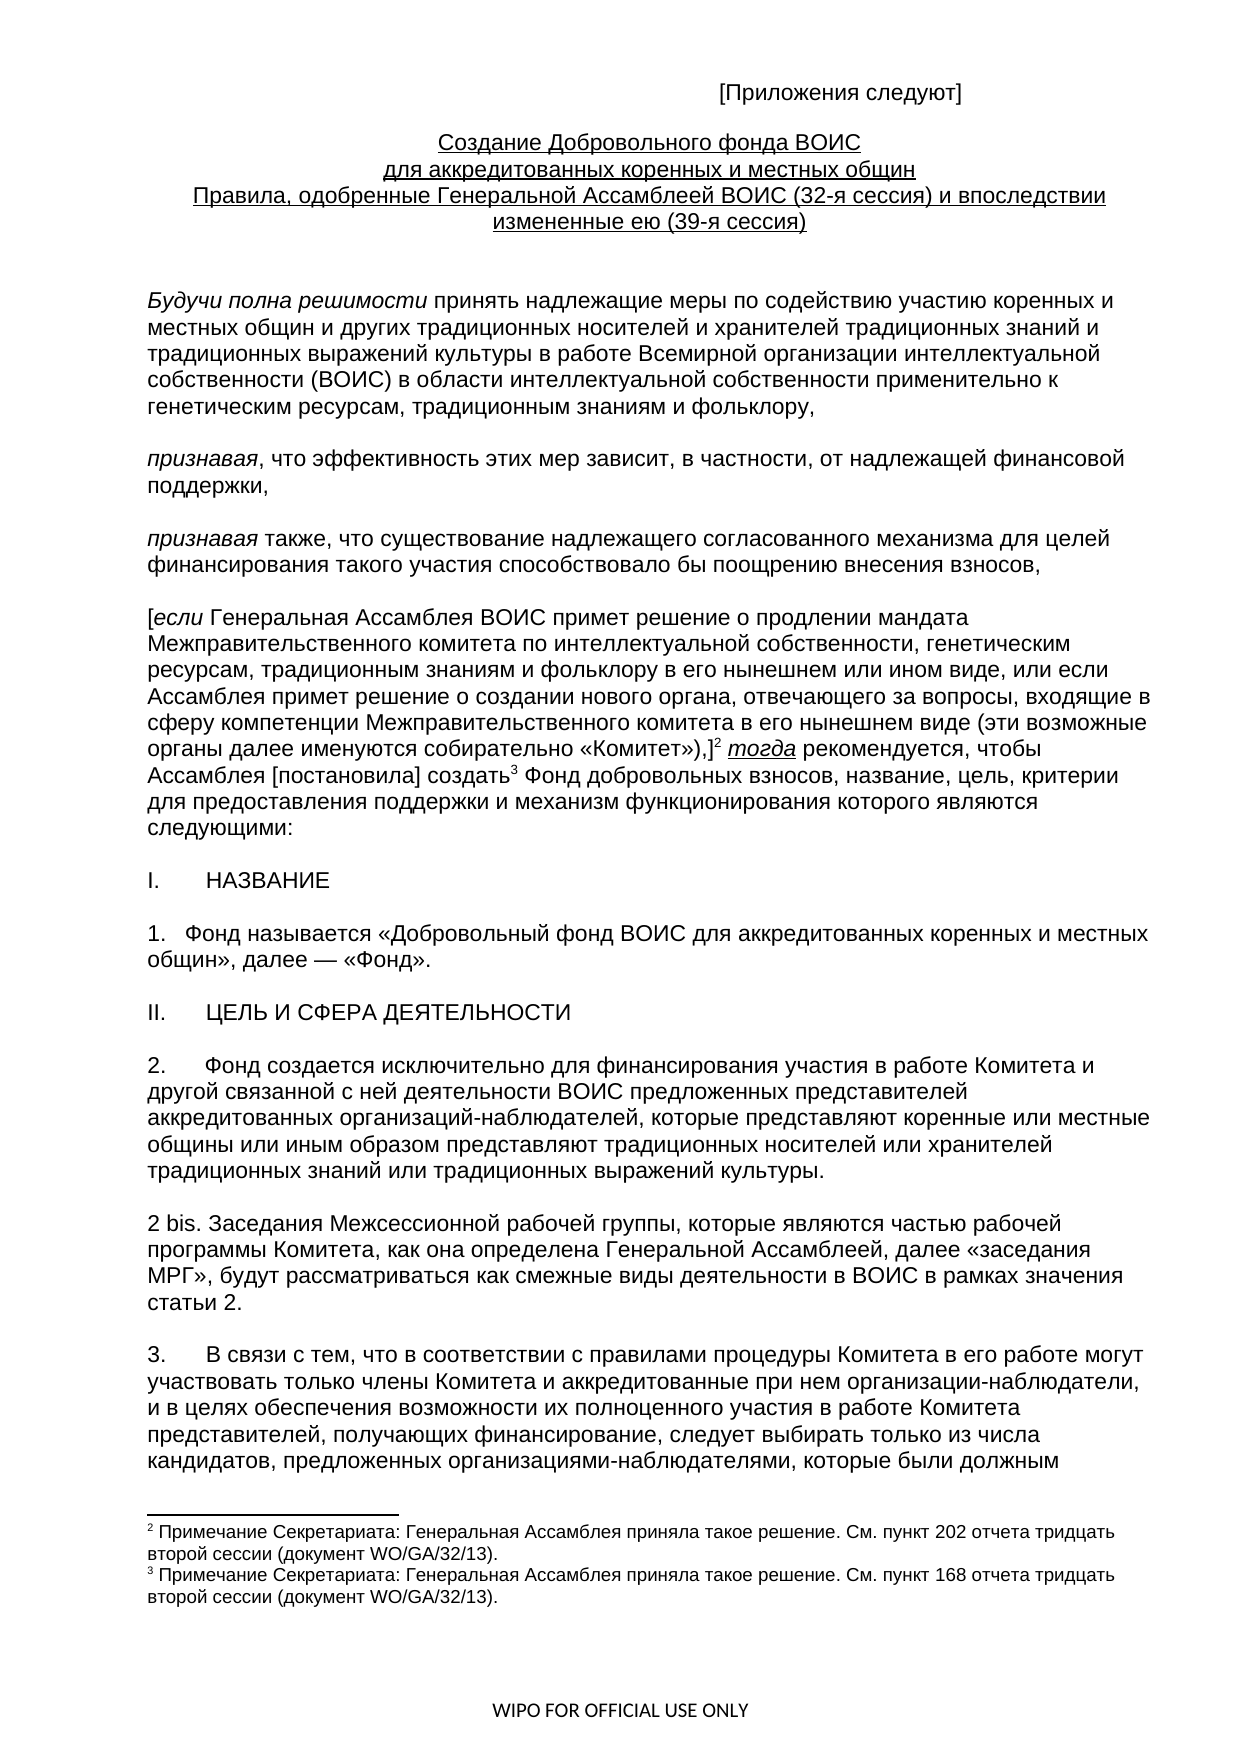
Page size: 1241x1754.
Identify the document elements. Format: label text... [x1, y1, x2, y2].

text II. ЦЕЛЬ И СФЕРА ДЕЯТЕЛЬНОСТИ [147, 999, 1152, 1025]
text признавая, что эффективность этих мер зависит, в частности, от надлежащей финансовой поддержки, [147, 445, 1152, 498]
text Правила, одобренные Генеральной Ассамблеей ВОИС (32-я сессия) и впоследствии измененные ею (39-я сессия) [147, 182, 1152, 234]
text 2. Фонд создается исключительно для финансирования участия в работе Комитета и другой связанной с ней деятельности ВОИС предложенных представителей аккредитованных организаций-наблюдателей, которые представляют коренные или местные общины или иным образом представляют традиционных носителей или хранителей традиционных знаний или традиционных выражений культуры. [147, 1052, 1152, 1183]
text Будучи полна решимости принять надлежащие меры по содействию участию коренных и местных общин и других традиционных носителей и хранителей традиционных знаний и традиционных выражений культуры в работе Всемирной организации интеллектуальной собственности (ВОИС) в области интеллектуальной собственности применительно к генетическим ресурсам, традиционным знаниям и фольклору, [147, 287, 1152, 419]
text признавая также, что существование надлежащего согласованного механизма для целей финансирования такого участия способствовало бы поощрению внесения взносов, [147, 524, 1152, 577]
text 2 bis. Заседания Межсессионной рабочей группы, которые являются частью рабочей программы Комитета, как она определена Генеральной Ассамблеей, далее «заседания МРГ», будут рассматриваться как смежные виды деятельности в ВОИС в рамках значения статьи 2. [147, 1210, 1152, 1315]
list Фонд называется «Добровольный фонд ВОИС для аккредитованных коренных и местных общин», далее — «Фонд». [147, 920, 1152, 972]
text Создание Добровольного фонда ВОИС [147, 129, 1152, 156]
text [147, 1341, 1152, 1473]
text [если Генеральная Ассамблея ВОИС примет решение о продлении мандата Межправительственного комитета по интеллектуальной собственности, генетическим ресурсам, традиционным знаниям и фольклору в его нынешнем или ином виде, или если Ассамблея примет решение о создании нового органа, отвечающего за вопросы, входящие в сферу компетенции Межправительственного комитета в его нынешнем виде (эти возможные органы далее именуются собирательно «Комитет»),] тогда рекомендуется, чтобы Ассамблея [постановила] создать Фонд добровольных взносов, название, цель, критерии для предоставления поддержки и механизм функционирования которого являются следующими: [147, 603, 1152, 841]
text I. НАЗВАНИЕ [147, 867, 1152, 893]
text для аккредитованных коренных и местных общин [147, 156, 1152, 182]
text [Приложения следуют] [719, 79, 1152, 105]
